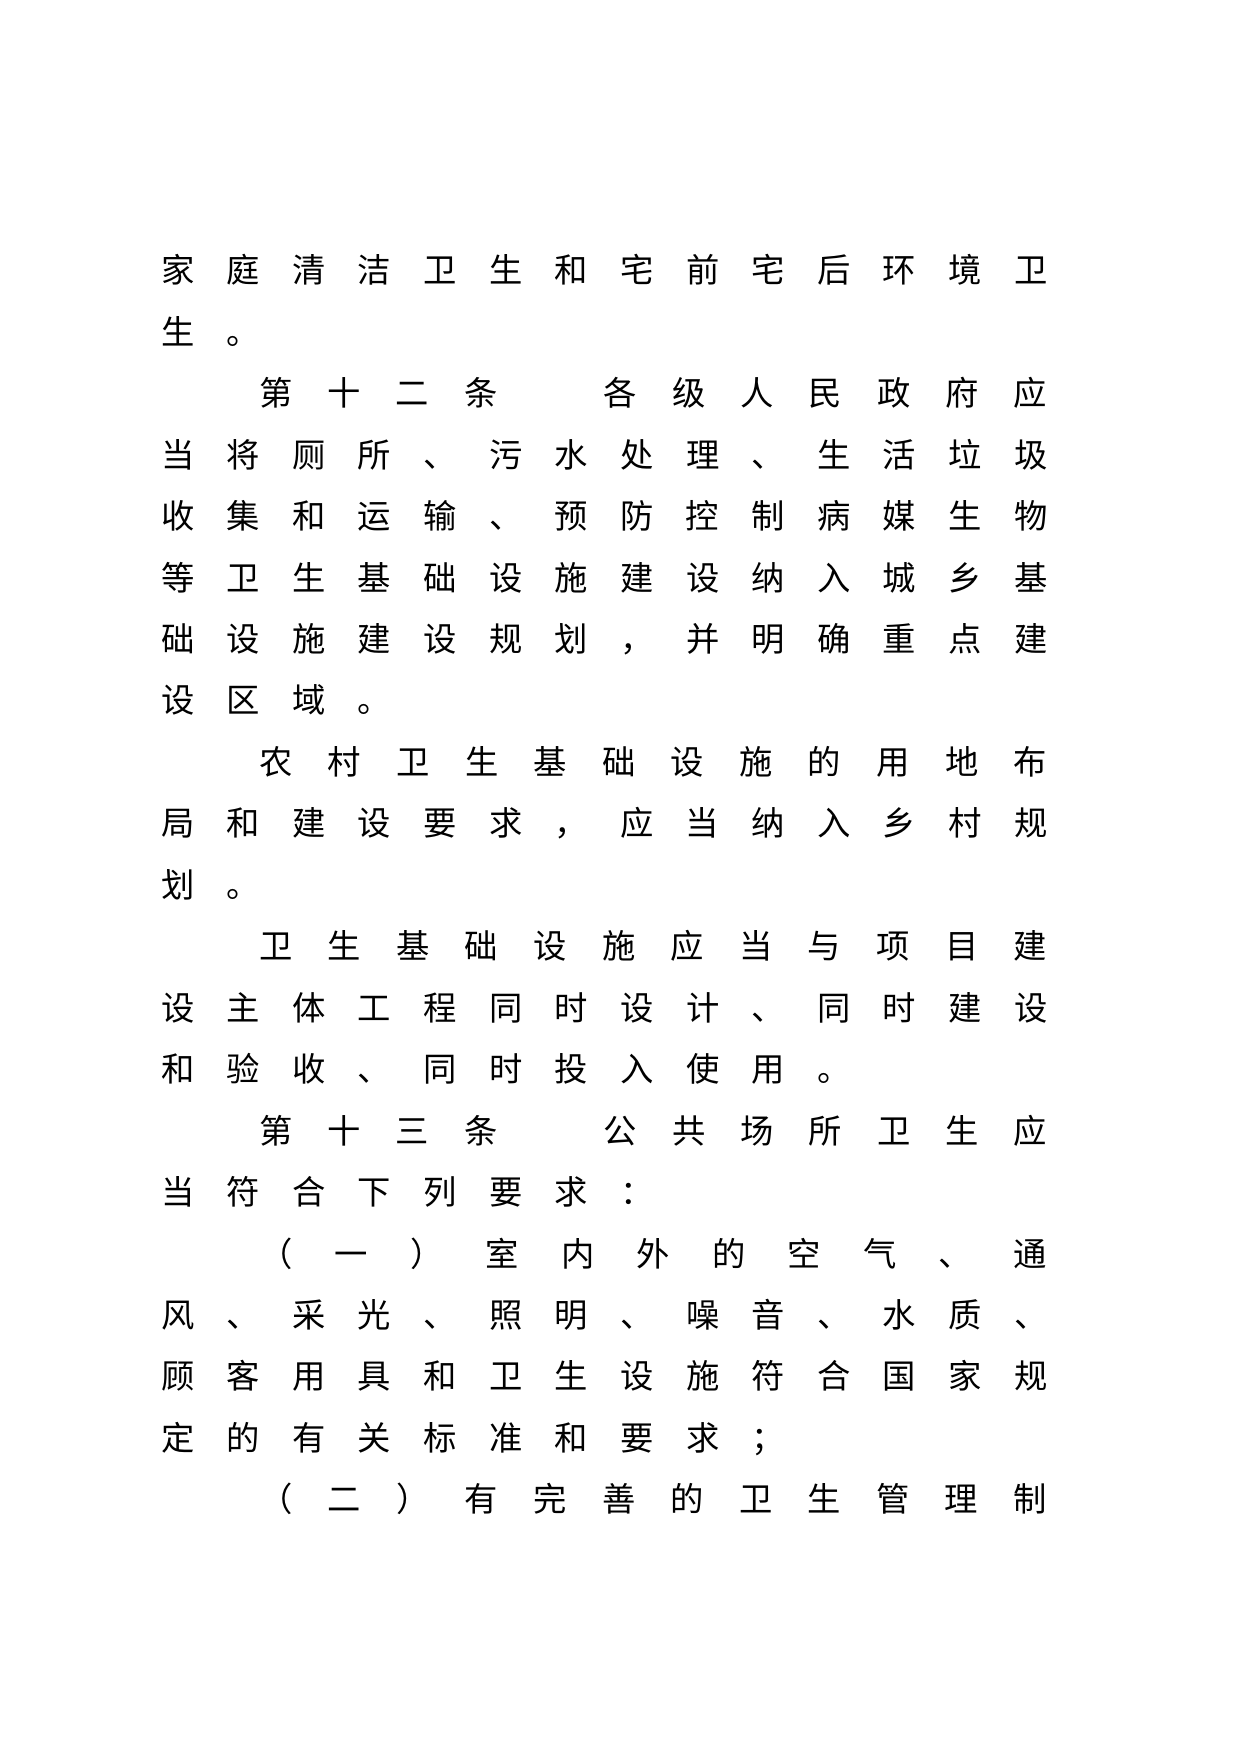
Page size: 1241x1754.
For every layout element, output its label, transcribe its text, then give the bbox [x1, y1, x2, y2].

text 第十三条 公共场所卫生应当符合下列要求： [161, 1098, 1079, 1221]
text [161, 1467, 1079, 1528]
text （一）室内外的空气、通风、采光、照明、噪音、水质、顾客用具和卫生设施符合国家规定的有关标准和要求； [161, 1221, 1079, 1467]
text 卫生基础设施应当与项目建设主体工程同时设计、同时建设和验收、同时投入使用。 [161, 913, 1079, 1098]
text 第十二条 各级人民政府应当将厕所、污水处理、生活垃圾收集和运输、预防控制病媒生物等卫生基础设施建设纳入城乡基础设施建设规划，并明确重点建设区域。 [161, 360, 1079, 729]
text 农村卫生基础设施的用地布局和建设要求，应当纳入乡村规划。 [161, 729, 1079, 913]
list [161, 237, 1079, 360]
